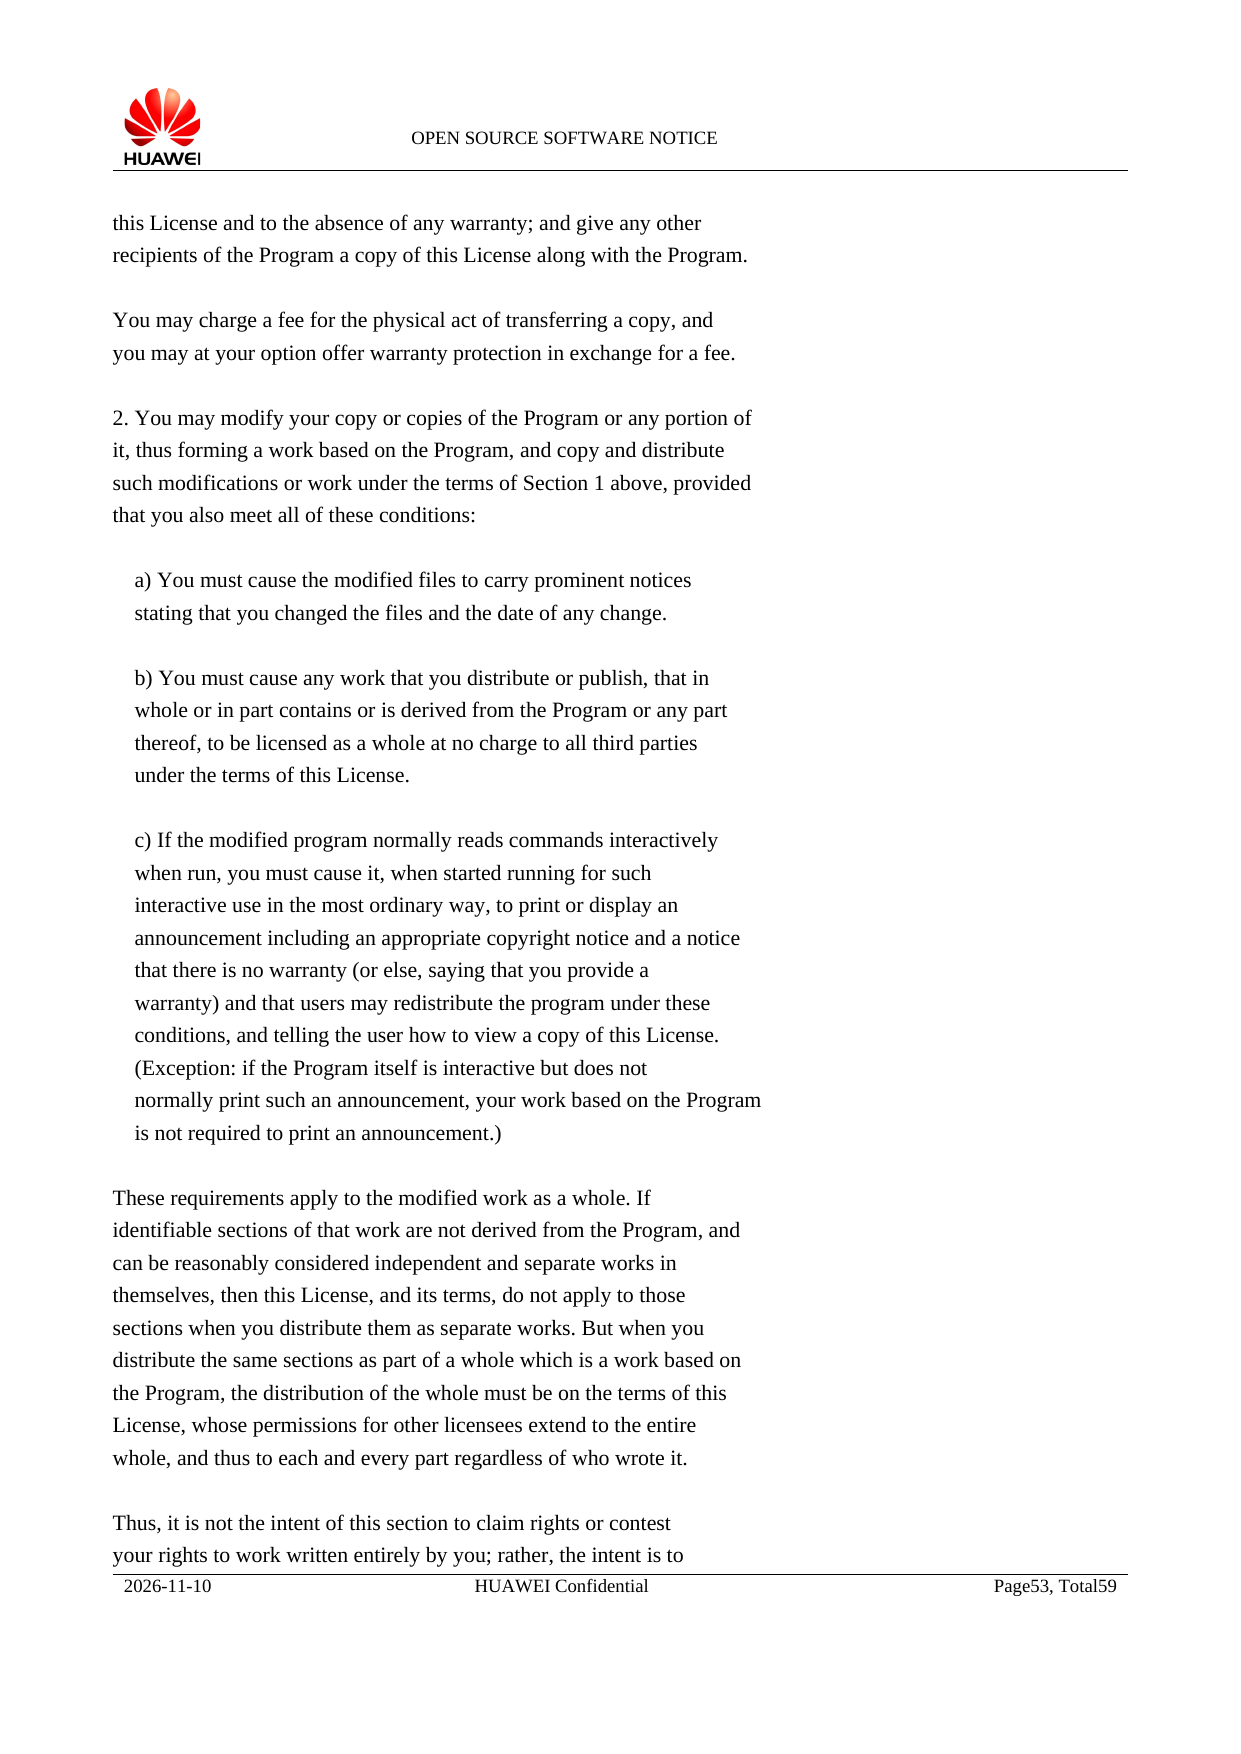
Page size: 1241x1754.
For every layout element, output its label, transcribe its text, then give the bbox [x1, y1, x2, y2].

picture [124, 88, 201, 165]
